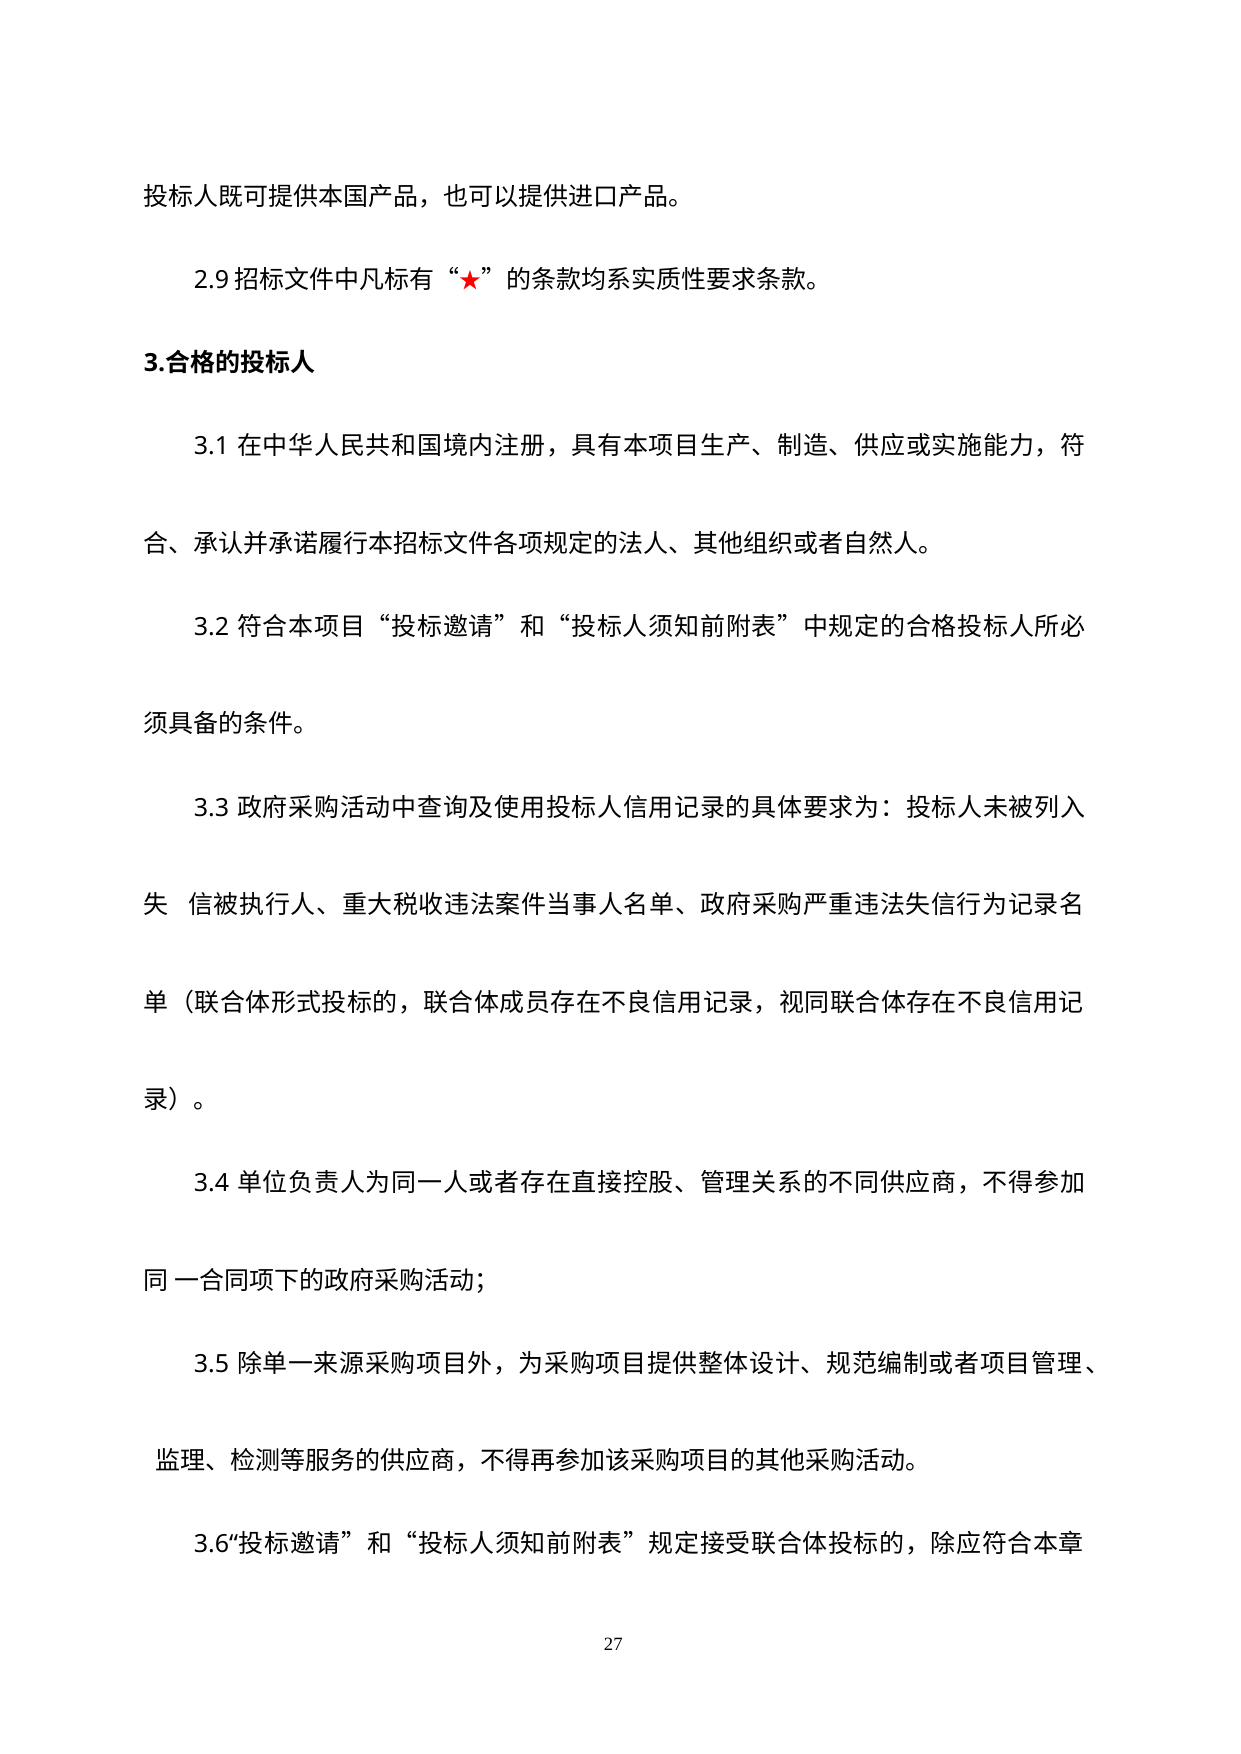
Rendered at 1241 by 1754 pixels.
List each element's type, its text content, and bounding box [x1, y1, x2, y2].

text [144, 162, 1085, 227]
text 3.4 单位负责人为同一人或者存在直接控股、管理关系的不同供应商，不得参加同 一合同项下的政府采购活动； [144, 1148, 1085, 1311]
text 3.合格的投标人 [144, 328, 1085, 393]
text 3.1 在中华人民共和国境内注册，具有本项目生产、制造、供应或实施能力，符合、承认并承诺履行本招标文件各项规定的法人、其他组织或者自然人。 [144, 411, 1085, 574]
text 2.9招标文件中凡标有“★”的条款均系实质性要求条款。 [144, 245, 1085, 310]
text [144, 1509, 1085, 1574]
text 3.5 除单一来源采购项目外，为采购项目提供整体设计、规范编制或者项目管理、 监理、检测等服务的供应商，不得再参加该采购项目的其他采购活动。 [144, 1329, 1085, 1491]
text 3.3 政府采购活动中查询及使用投标人信用记录的具体要求为：投标人未被列入失 信被执行人、重大税收违法案件当事人名单、政府采购严重违法失信行为记录名单（联合体形式投标的，联合体成员存在不良信用记录，视同联合体存在不良信用记录）。 [144, 773, 1085, 1130]
text 3.2 符合本项目“投标邀请”和“投标人须知前附表”中规定的合格投标人所必须具备的条件。 [144, 592, 1085, 754]
